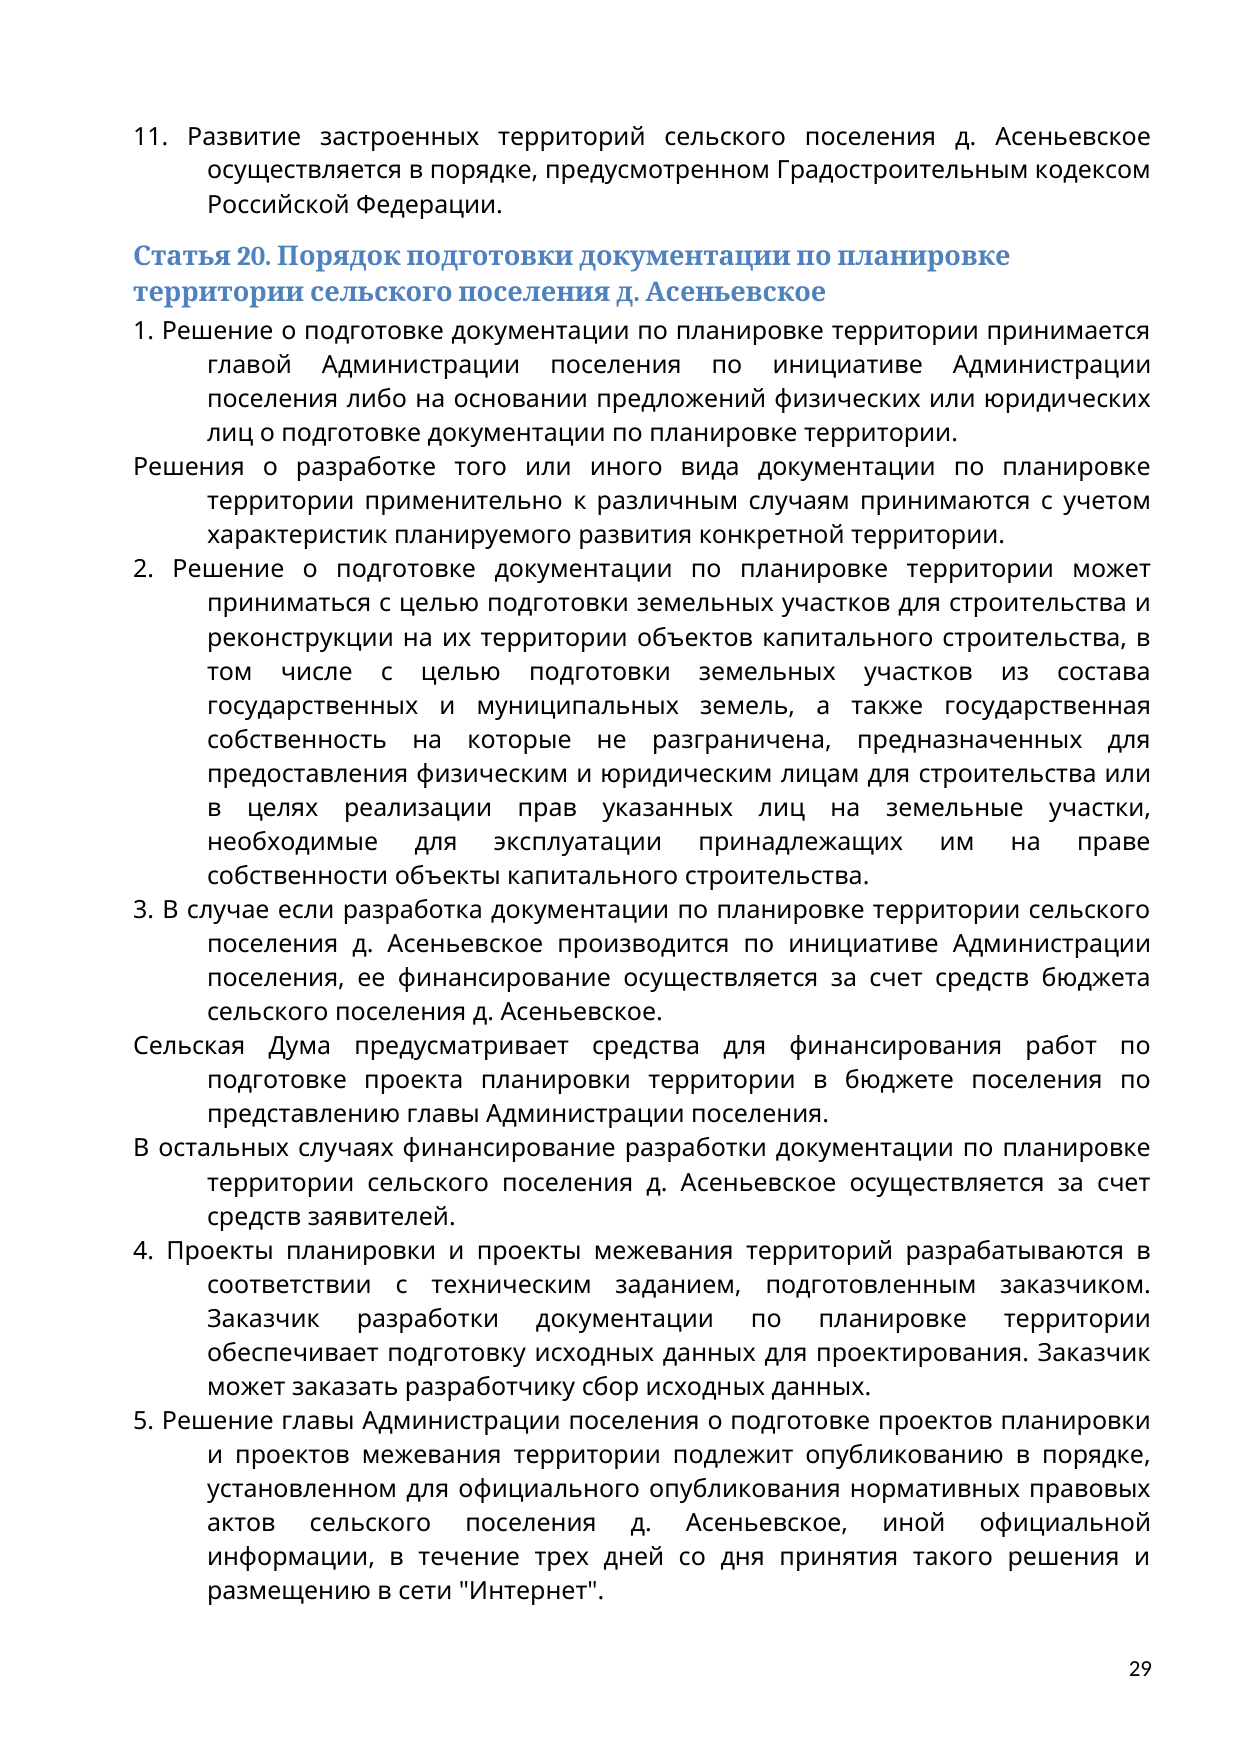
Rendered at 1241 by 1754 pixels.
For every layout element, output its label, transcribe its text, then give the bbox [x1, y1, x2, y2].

text 4. Проекты планировки и проекты межевания территорий разрабатываются в соответствии с техническим заданием, подготовленным заказчиком. Заказчик разработки документации по планировке территории обеспечивает подготовку исходных данных для проектирования. Заказчик может заказать разработчику сбор исходных данных. [133, 1232, 1152, 1403]
subtitle Статья 20. Порядок подготовки документации по планировке территории сельского поселения д. Асеньевское [133, 241, 1152, 308]
text 2. Решение о подготовке документации по планировке территории может приниматься с целью подготовки земельных участков для строительства и реконструкции на их территории объектов капитального строительства, в том числе с целью подготовки земельных участков из состава государственных и муниципальных земель, а также государственная собственность на которые не разграничена, предназначенных для предоставления физическим и юридическим лицам для строительства или в целях реализации прав указанных лиц на земельные участки, необходимые для эксплуатации принадлежащих им на праве собственности объекты капитального строительства. [133, 551, 1152, 892]
text Сельская Дума предусматривает средства для финансирования работ по подготовке проекта планировки территории в бюджете поселения по представлению главы Администрации поселения. [133, 1028, 1152, 1130]
text В остальных случаях финансирование разработки документации по планировке территории сельского поселения д. Асеньевское осуществляется за счет средств заявителей. [133, 1130, 1152, 1232]
text 11. Развитие застроенных территорий сельского поселения д. Асеньевское осуществляется в порядке, предусмотренном Градостроительным кодексом Российской Федерации. [133, 118, 1152, 220]
text 5. Решение главы Администрации поселения о подготовке проектов планировки и проектов межевания территории подлежит опубликованию в порядке, установленном для официального опубликования нормативных правовых актов сельского поселения д. Асеньевское, иной официальной информации, в течение трех дней со дня принятия такого решения и размещению в сети "Интернет". [133, 1403, 1152, 1607]
text 3. В случае если разработка документации по планировке территории сельского поселения д. Асеньевское производится по инициативе Администрации поселения, ее финансирование осуществляется за счет средств бюджета сельского поселения д. Асеньевское. [133, 892, 1152, 1028]
text 1. Решение о подготовке документации по планировке территории принимается главой Администрации поселения по инициативе Администрации поселения либо на основании предложений физических или юридических лиц о подготовке документации по планировке территории. [133, 313, 1152, 449]
text Решения о разработке того или иного вида документации по планировке территории применительно к различным случаям принимаются с учетом характеристик планируемого развития конкретной территории. [133, 449, 1152, 551]
